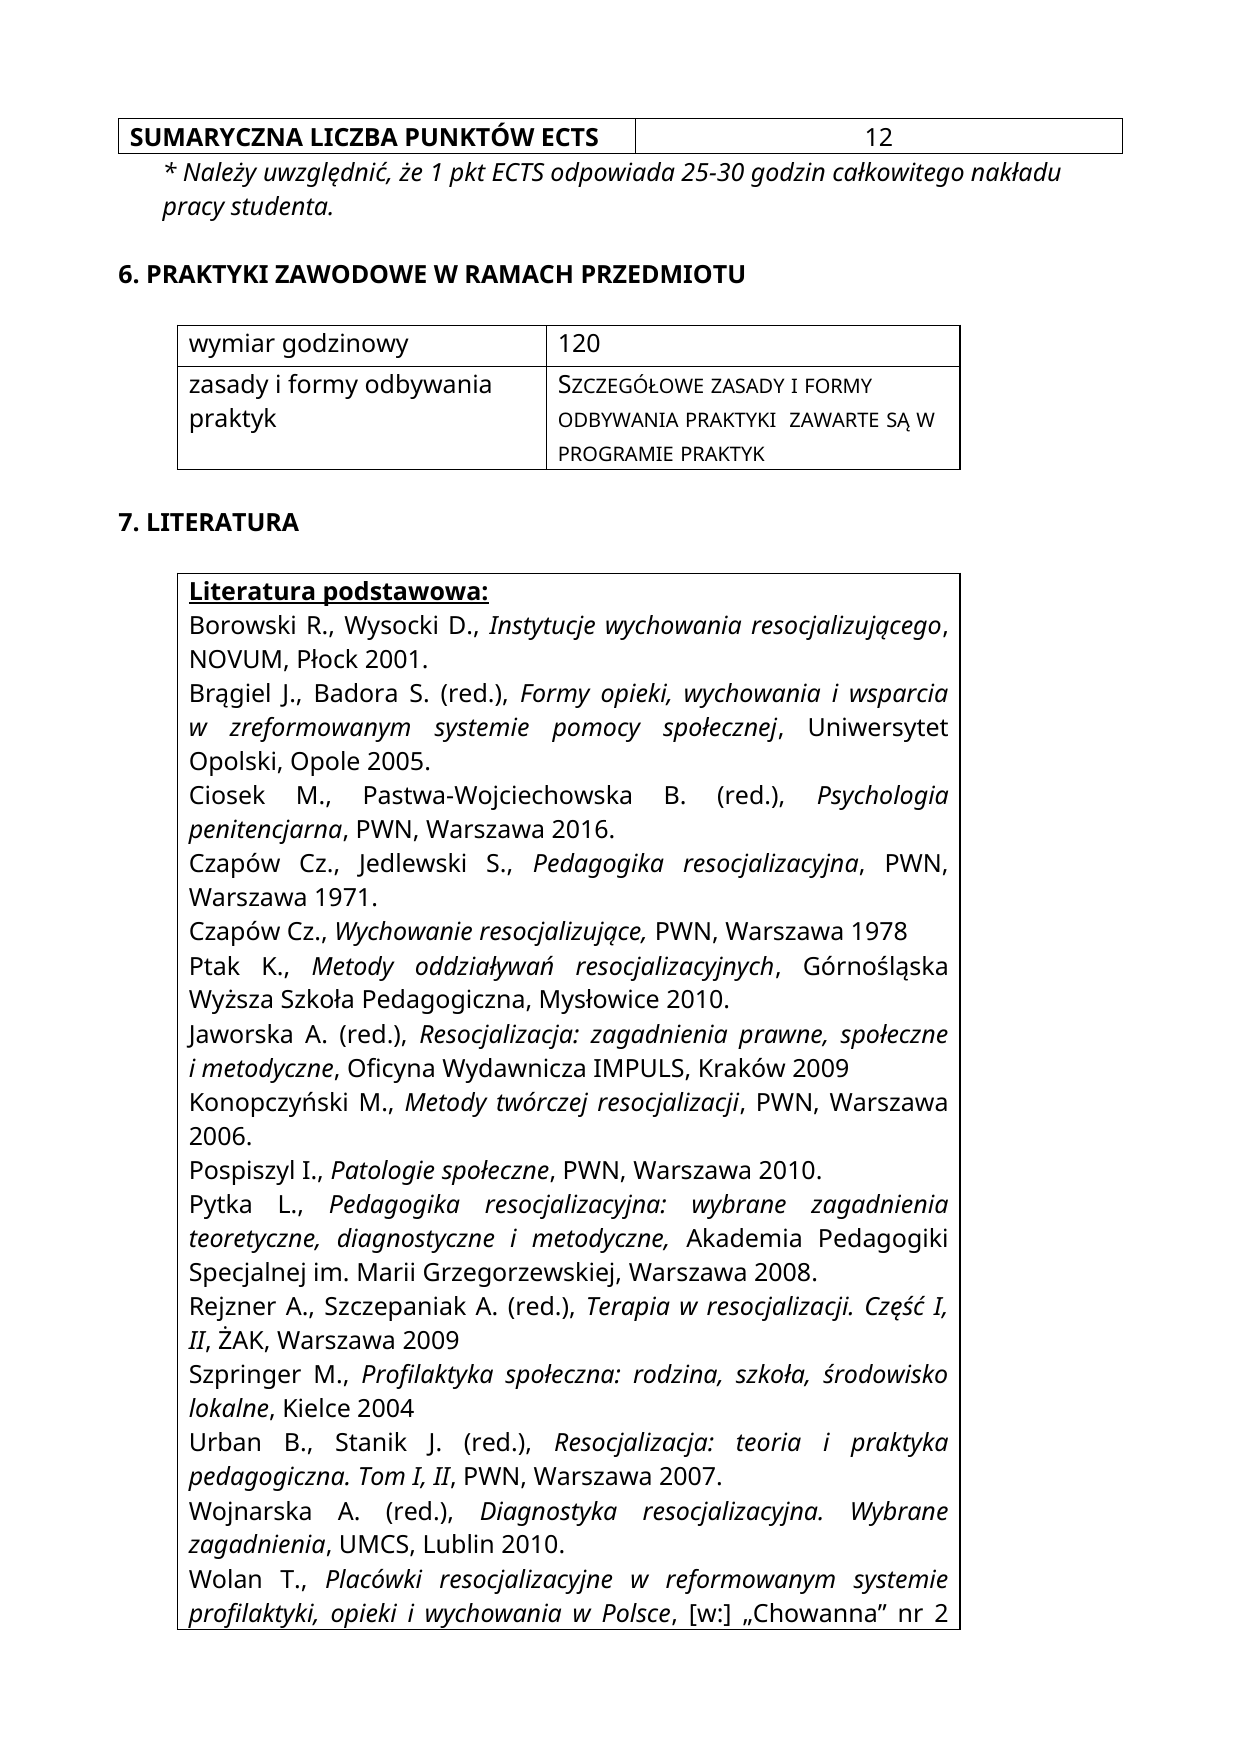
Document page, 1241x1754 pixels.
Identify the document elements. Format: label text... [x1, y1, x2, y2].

text 6. PRAKTYKI ZAWODOWE W RAMACH PRZEDMIOTU [118, 256, 1122, 291]
table_cell Szczegółowe zasady i formy odbywania praktyki zawarte są w programie praktyk [547, 367, 959, 469]
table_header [178, 574, 959, 1629]
text * Należy uwzględnić, że 1 pkt ECTS odpowiada 25-30 godzin całkowitego nakładu pracy studenta. [162, 154, 1122, 222]
table_cell 12 [636, 119, 1122, 153]
table_cell SUMARYCZNA LICZBA PUNKTÓW ECTS [119, 119, 635, 153]
text 7. LITERATURA [118, 504, 1122, 538]
table_cell zasady i formy odbywania praktyk [178, 367, 546, 469]
table_header 120 [547, 326, 959, 366]
table_header wymiar godzinowy [178, 326, 546, 366]
